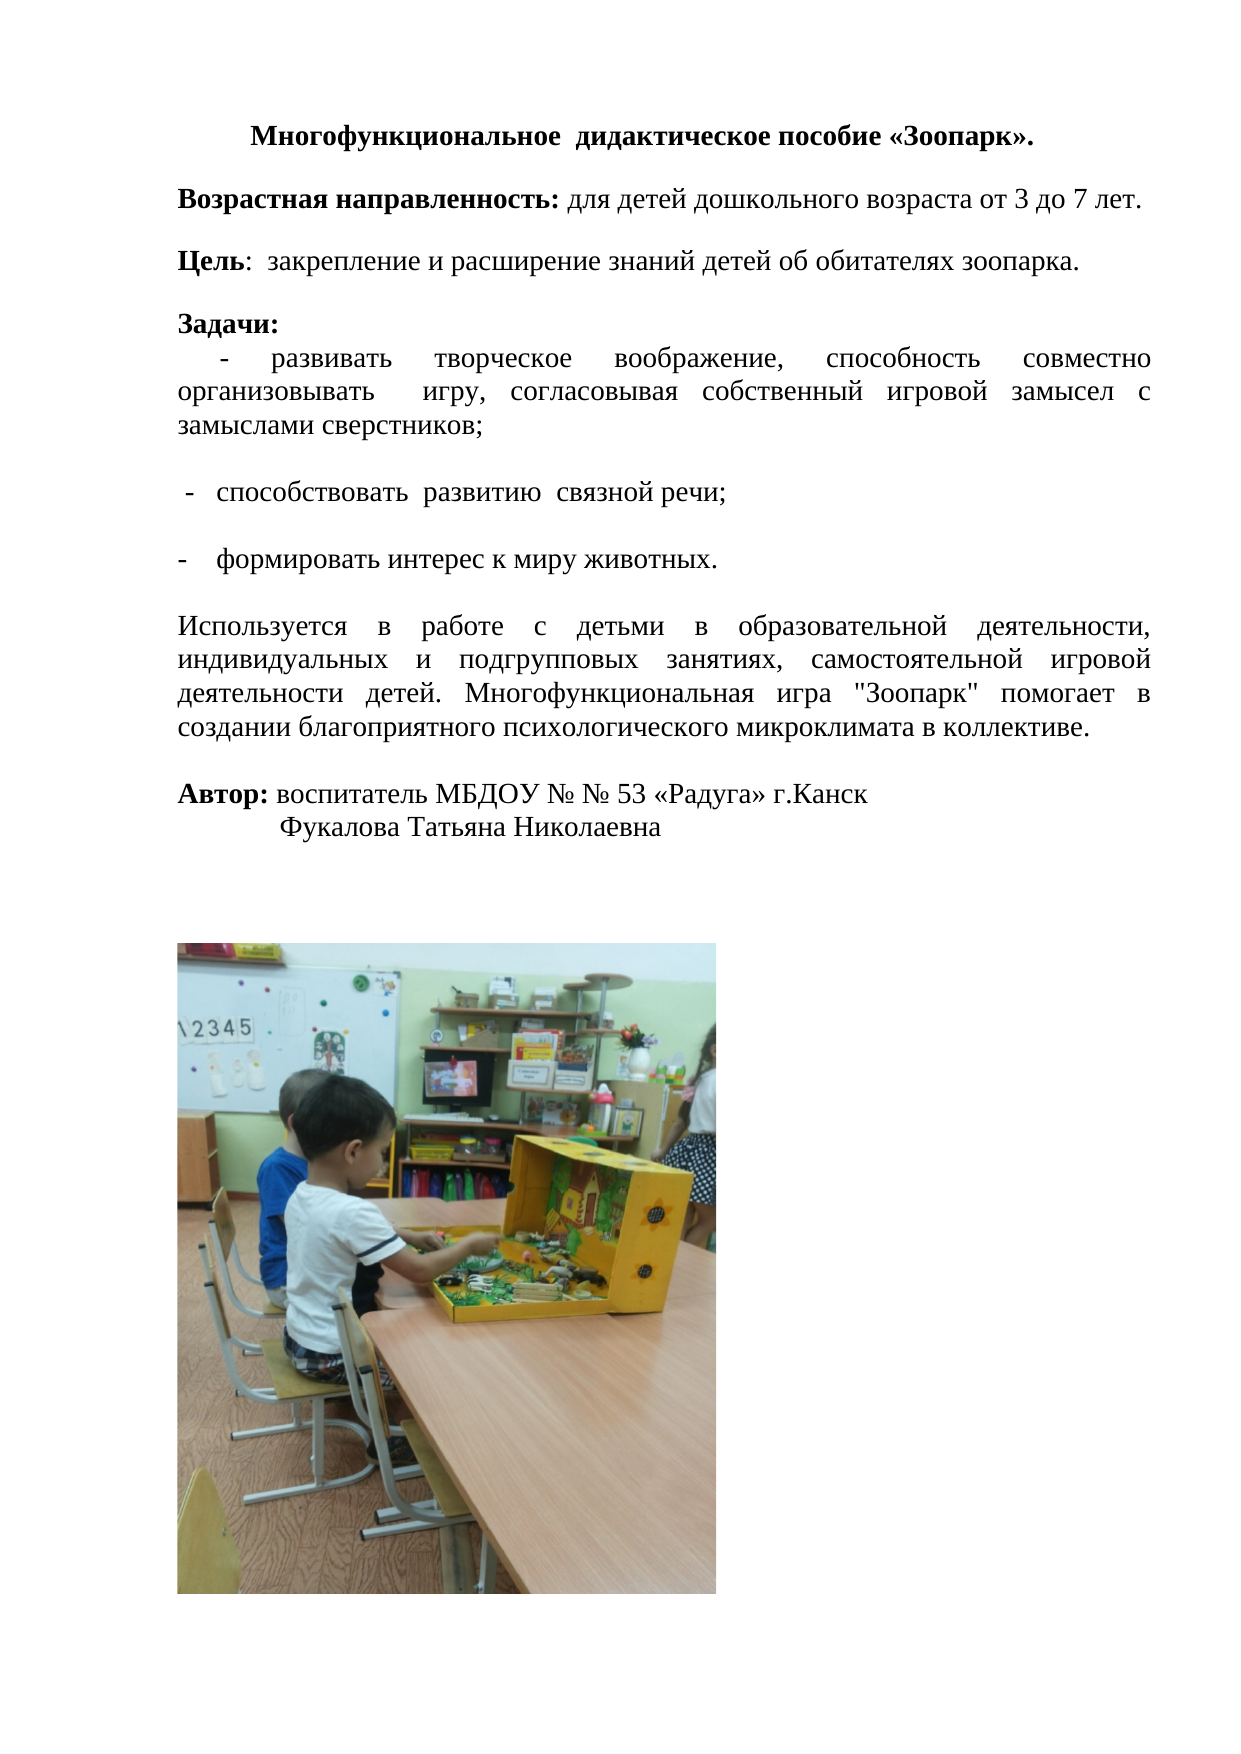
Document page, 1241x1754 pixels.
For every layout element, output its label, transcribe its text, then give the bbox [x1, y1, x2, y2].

picture [177, 943, 717, 1594]
text - способствовать развитию связной речи; [177, 474, 1152, 507]
text Задачи: [177, 306, 1152, 340]
text - формировать интерес к миру животных. [177, 541, 1152, 574]
text Многофункциональное дидактическое пособие «Зоопарк». [177, 118, 1152, 152]
text Автор: воспитатель МБДОУ № № 53 «Радуга» г.Канск [177, 776, 1152, 809]
text Фукалова Татьяна Николаевна [177, 809, 1152, 843]
text Используется в работе с детьми в образовательной деятельности, индивидуальных и подгрупповых занятиях, самостоятельной игровой деятельности детей. Многофункциональная игра "Зоопарк" помогает в создании благоприятного психологического микроклимата в коллективе. [177, 608, 1152, 742]
text Цель: закрепление и расширение знаний детей об обитателях зоопарка. [177, 243, 1152, 277]
text - развивать творческое воображение, способность совместно организовывать игру, согласовывая собственный игровой замысел с замыслами сверстников; [177, 340, 1152, 440]
text Возрастная направленность: для детей дошкольного возраста от 3 до 7 лет. [177, 181, 1152, 214]
